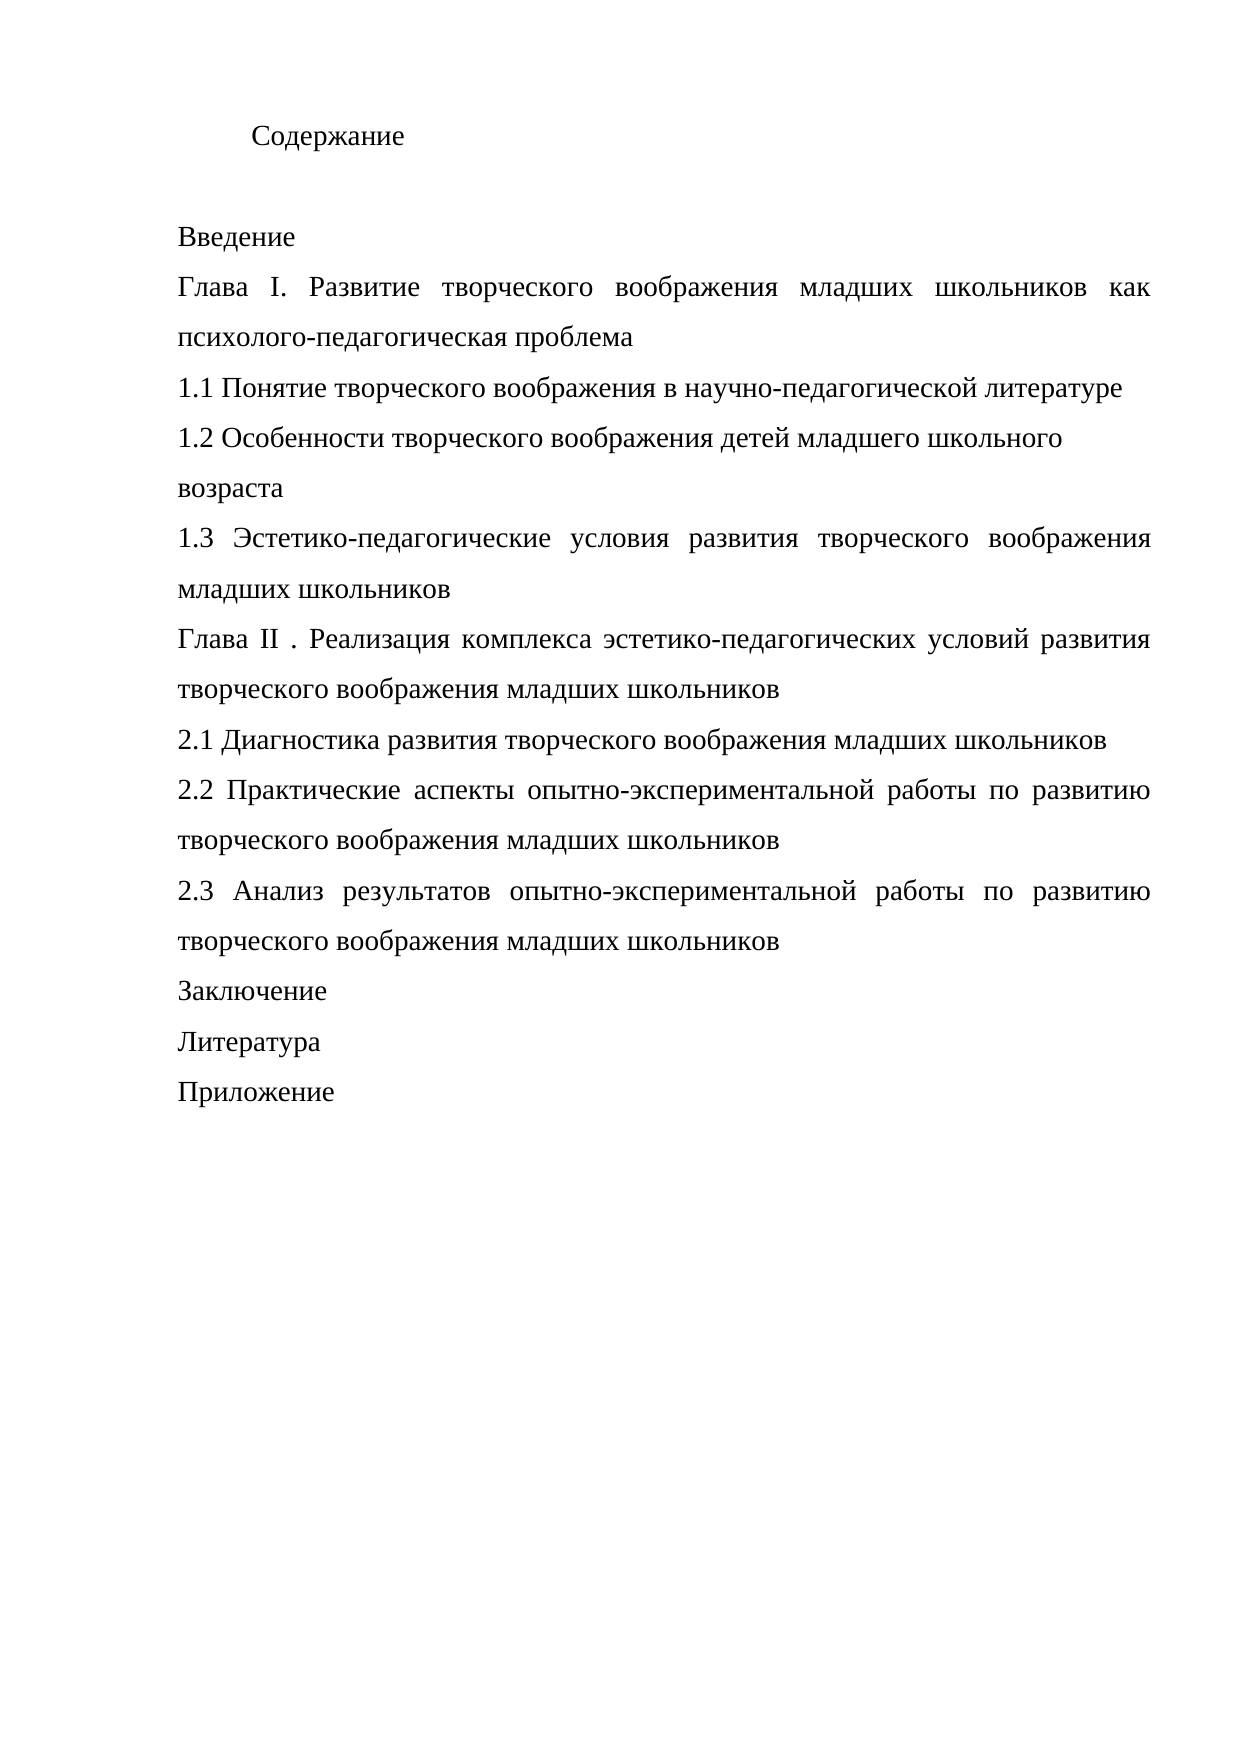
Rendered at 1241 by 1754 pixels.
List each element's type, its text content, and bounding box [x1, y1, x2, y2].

text Глава II . Реализация комплекса эстетико-педагогических условий развития творческого воображения младших школьников [177, 621, 1152, 705]
text Содержание [177, 118, 1152, 152]
text 2.2 Практические аспекты опытно-экспериментальной работы по развитию творческого воображения младших школьников [177, 772, 1152, 856]
text 1.3 Эстетико-педагогические условия развития творческого воображения младших школьников [177, 521, 1152, 604]
text Введение [177, 219, 1152, 252]
text 2.3 Анализ результатов опытно-экспериментальной работы по развитию творческого воображения младших школьников [177, 873, 1152, 957]
text Приложение [177, 1074, 1152, 1108]
text Заключение [177, 973, 1152, 1007]
text 1.1 Понятие творческого воображения в научно-педагогической литературе [177, 370, 1152, 403]
text 1.2 Особенности творческого воображения детей младшего школьного [177, 420, 1152, 453]
text Глава I. Развитие творческого воображения младших школьников как психолого-педагогическая проблема [177, 269, 1152, 353]
text возраста [177, 470, 1152, 504]
text 2.1 Диагностика развития творческого воображения младших школьников [177, 722, 1152, 755]
text Литература [177, 1024, 1152, 1057]
